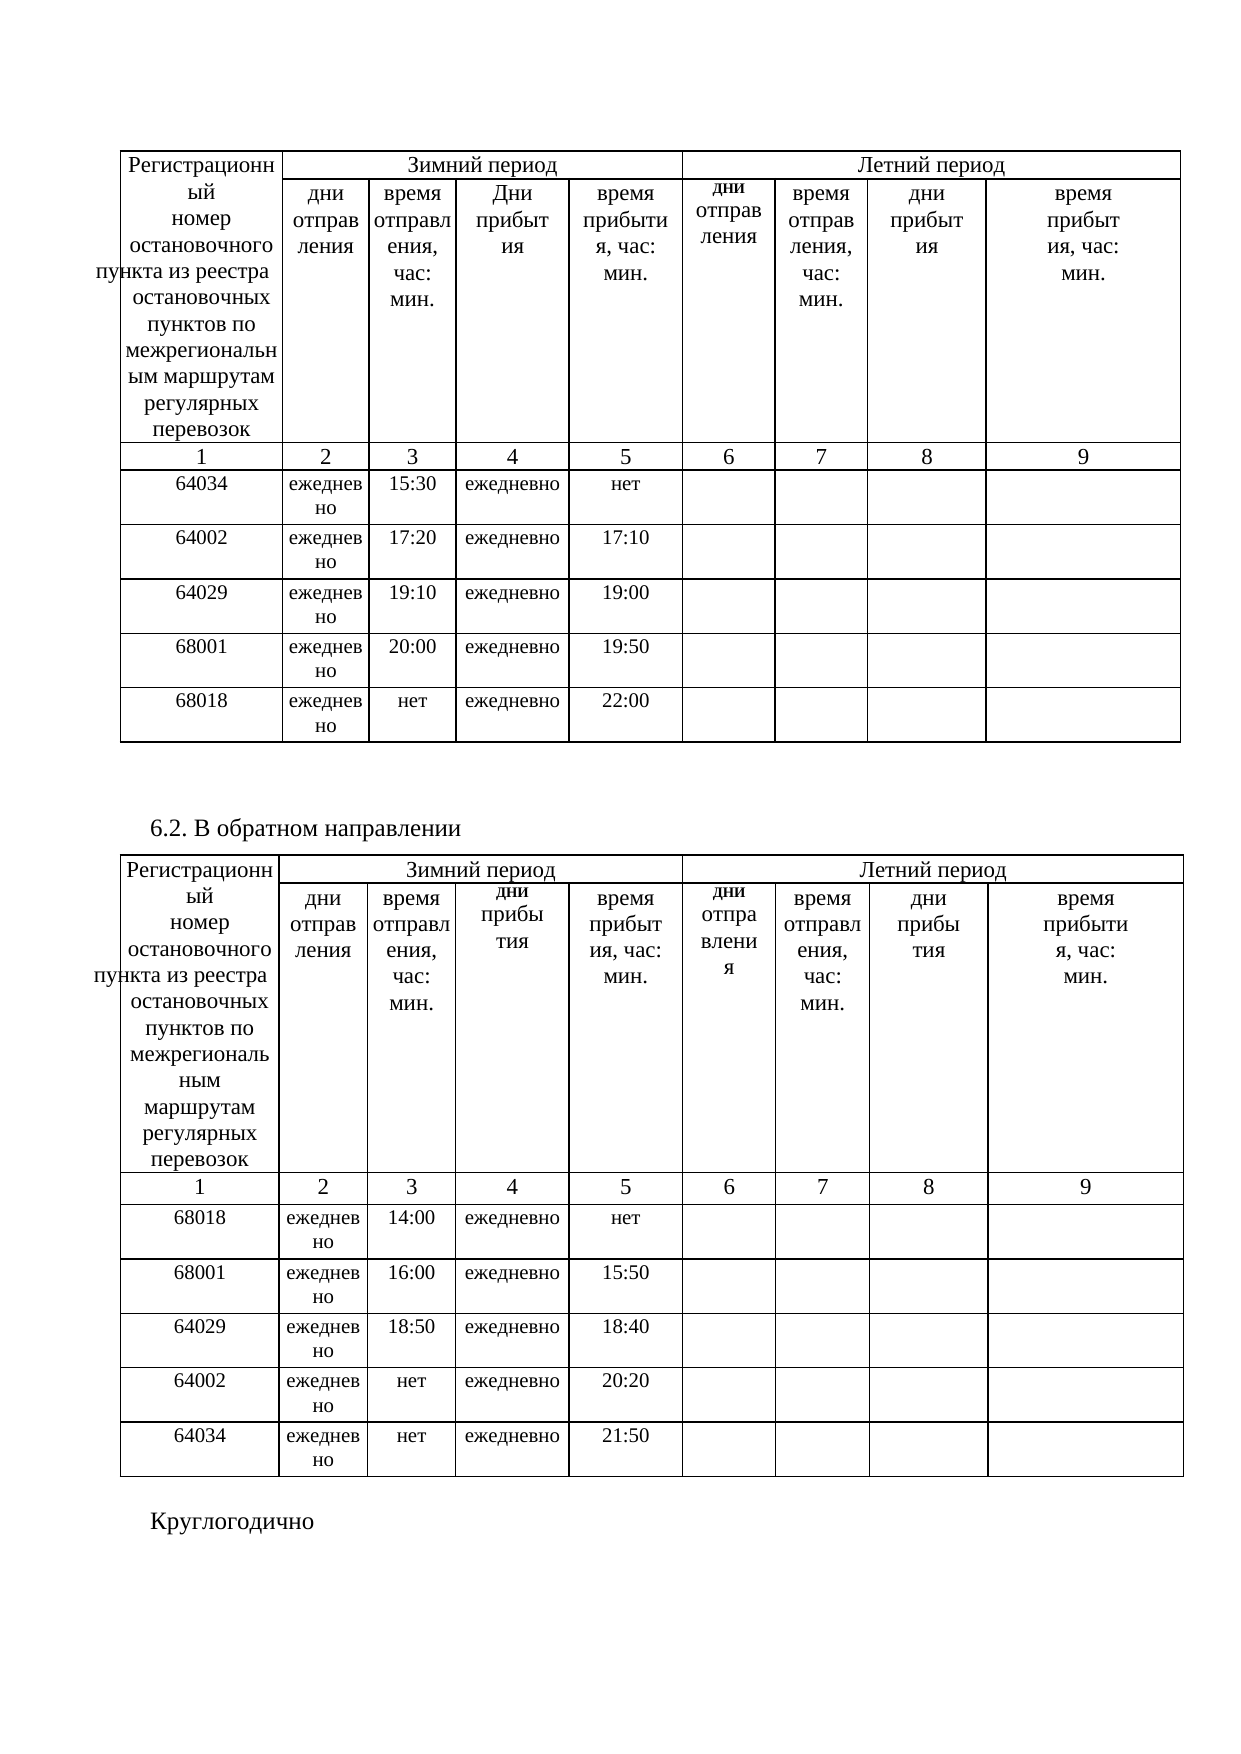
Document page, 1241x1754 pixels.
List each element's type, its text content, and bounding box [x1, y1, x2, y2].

table_cell [987, 471, 1180, 524]
table_cell ежедневно [456, 1368, 568, 1421]
table_cell ДНИ прибы тия [456, 884, 568, 1172]
text Круглогодично [150, 1506, 1090, 1535]
table_cell ДНИ отправ ления [683, 180, 774, 441]
table_cell ежедневно [280, 1205, 367, 1258]
table_cell 16:00 [368, 1260, 455, 1312]
table_cell [870, 1260, 987, 1312]
table_cell 20:20 [570, 1368, 682, 1421]
table_cell нет [370, 688, 455, 741]
table_header Регистрационный номер остановочного пункта из реестра остановочных пунктов по межрегиональным маршрутам регулярных перевозок [121, 856, 278, 1172]
table_cell 8 [868, 443, 985, 469]
table_cell [683, 1260, 775, 1312]
table_cell 6 [683, 1173, 775, 1204]
table_cell [683, 471, 774, 524]
table_cell дни прибыт ия [868, 180, 985, 441]
table_cell 19:10 [370, 580, 455, 632]
table_cell [776, 525, 867, 578]
table_cell [683, 525, 774, 578]
table_cell 21:50 [570, 1423, 682, 1476]
table_cell дни отправ ления [283, 180, 368, 441]
table_cell нет [570, 471, 682, 524]
table_cell [987, 580, 1180, 632]
table_cell [870, 1205, 987, 1258]
table_cell Дни прибыт ия [457, 180, 568, 441]
table_cell [683, 1314, 775, 1367]
table_cell ежедневно [457, 688, 568, 741]
table_cell [683, 1423, 775, 1476]
table_cell 3 [370, 443, 455, 469]
table_header Регистрационный номер остановочного пункта из реестра остановочных пунктов по межрегиональным маршрутам регулярных перевозок [121, 152, 282, 441]
table_cell ежедневно [457, 525, 568, 578]
table_cell 4 [456, 1173, 568, 1204]
table_cell время прибыти я, час: мин. [570, 180, 682, 441]
table_header Зимний период [283, 152, 682, 178]
table_cell 68018 [121, 688, 282, 741]
table_cell 64029 [121, 1314, 278, 1367]
table_cell ежедневно [456, 1205, 568, 1258]
table_cell ежедневно [456, 1260, 568, 1312]
table_cell [776, 688, 867, 741]
table_header Летний период [683, 152, 1180, 178]
table_cell ежедневно [283, 688, 368, 741]
table_cell нет [570, 1205, 682, 1258]
table_cell 5 [570, 1173, 682, 1204]
table_cell 9 [989, 1173, 1183, 1204]
table_cell 22:00 [570, 688, 682, 741]
table_cell 17:10 [570, 525, 682, 578]
table_cell [870, 1314, 987, 1367]
table_cell 64029 [121, 580, 282, 632]
table_cell [683, 1368, 775, 1421]
table_cell время прибыт ия, час: мин. [987, 180, 1180, 441]
table_cell 68001 [121, 634, 282, 687]
table_cell [987, 688, 1180, 741]
table_cell время отправл ения, час: мин. [370, 180, 455, 441]
table_cell нет [368, 1368, 455, 1421]
table_cell 19:50 [570, 634, 682, 687]
table_cell 1 [121, 1173, 278, 1204]
table_cell дни прибы тия [870, 884, 987, 1172]
table_cell [868, 580, 985, 632]
table_cell [989, 1314, 1183, 1367]
table_cell время прибыти я, час: мин. [989, 884, 1183, 1172]
table_cell ежедневно [456, 1423, 568, 1476]
table_cell время прибыт ия, час: мин. [570, 884, 682, 1172]
table_cell [987, 634, 1180, 687]
table_cell ежедневно [280, 1260, 367, 1312]
table_cell 18:50 [368, 1314, 455, 1367]
table_cell [683, 688, 774, 741]
table_cell 68001 [121, 1260, 278, 1312]
table_cell 64034 [121, 1423, 278, 1476]
table_cell [776, 580, 867, 632]
table_cell 4 [457, 443, 568, 469]
table_cell 68018 [121, 1205, 278, 1258]
table_cell 7 [776, 443, 867, 469]
table_cell ежедневно [457, 580, 568, 632]
table_cell 64002 [121, 525, 282, 578]
table_cell [870, 1423, 987, 1476]
table_cell [868, 525, 985, 578]
table_cell [987, 525, 1180, 578]
table_cell 1 [121, 443, 282, 469]
table_cell 64034 [121, 471, 282, 524]
table_cell [989, 1260, 1183, 1312]
table_cell [868, 634, 985, 687]
table_cell [776, 634, 867, 687]
table_cell 3 [368, 1173, 455, 1204]
table_cell 15:50 [570, 1260, 682, 1312]
table_cell [870, 1368, 987, 1421]
table_cell [776, 1423, 869, 1476]
table_cell 6 [683, 443, 774, 469]
table_cell время отправл ения, час: мин. [776, 884, 869, 1172]
table_cell 14:00 [368, 1205, 455, 1258]
table_cell 7 [776, 1173, 869, 1204]
table_cell 17:20 [370, 525, 455, 578]
table_cell [683, 580, 774, 632]
table_cell [989, 1368, 1183, 1421]
table_cell 19:00 [570, 580, 682, 632]
table_cell [683, 1205, 775, 1258]
table_cell 2 [280, 1173, 367, 1204]
table_cell [776, 471, 867, 524]
table_cell [989, 1205, 1183, 1258]
table_cell нет [368, 1423, 455, 1476]
table_header Летний период [683, 856, 1183, 882]
table_cell ежедневно [457, 634, 568, 687]
table_header Зимний период [280, 856, 682, 882]
table_cell [868, 688, 985, 741]
table_cell 20:00 [370, 634, 455, 687]
table_cell ежедневно [280, 1314, 367, 1367]
table_cell время отправл ения, час: мин. [368, 884, 455, 1172]
text 6.2. В обратном направлении [150, 813, 1090, 842]
table_cell ежедневно [456, 1314, 568, 1367]
table_cell ежедневно [280, 1423, 367, 1476]
table_cell [776, 1205, 869, 1258]
table_cell 64002 [121, 1368, 278, 1421]
table_cell ежедневно [280, 1368, 367, 1421]
table_cell [776, 1368, 869, 1421]
table_cell [776, 1314, 869, 1367]
table_cell ежедневно [283, 525, 368, 578]
table_cell [989, 1423, 1183, 1476]
table_cell время отправ ления, час: мин. [776, 180, 867, 441]
table_cell дни отправ ления [280, 884, 367, 1172]
table_cell [683, 634, 774, 687]
table_cell ежедневно [457, 471, 568, 524]
table_cell 9 [987, 443, 1180, 469]
table_cell [868, 471, 985, 524]
table_cell ДНИ отпра влени я [683, 884, 775, 1172]
table_cell 15:30 [370, 471, 455, 524]
table_cell ежедневно [283, 471, 368, 524]
table_cell [776, 1260, 869, 1312]
table_cell 18:40 [570, 1314, 682, 1367]
table_cell 8 [870, 1173, 987, 1204]
table_cell ежедневно [283, 580, 368, 632]
table_cell 5 [570, 443, 682, 469]
table_cell 2 [283, 443, 368, 469]
table_cell ежедневно [283, 634, 368, 687]
